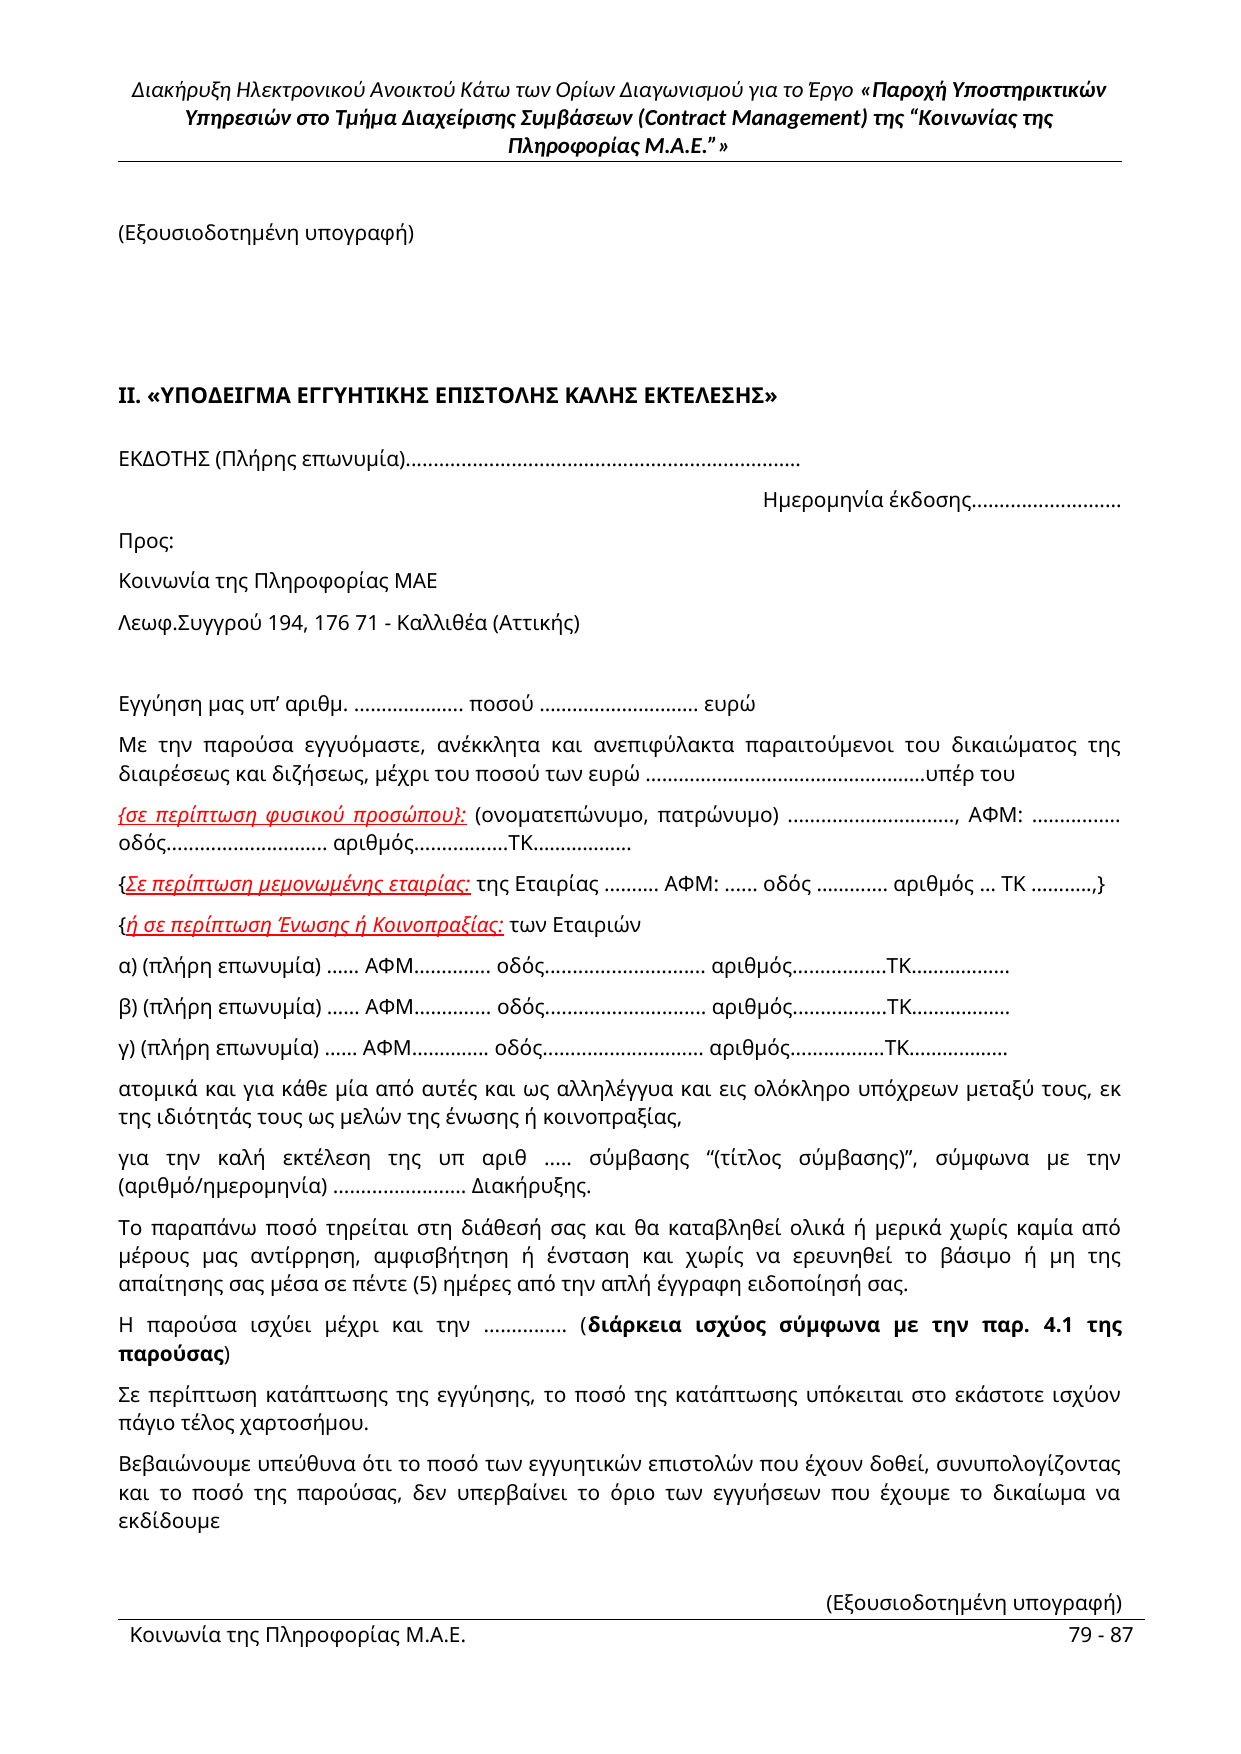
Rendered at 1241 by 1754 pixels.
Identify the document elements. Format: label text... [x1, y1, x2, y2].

text ΕΚΔΟΤΗΣ (Πλήρης επωνυμία)....................................................................... [118, 444, 1122, 472]
text Με την παρούσα εγγυόμαστε, ανέκκλητα και ανεπιφύλακτα παραιτούμενοι του δικαιώματος της διαιρέσεως και διζήσεως, μέχρι του ποσού των ευρώ ……………………………………………υπέρ του [118, 730, 1122, 787]
text ΙΙ. «ΥΠΟΔΕΙΓΜΑ ΕΓΓΥΗΤΙΚΗΣ ΕΠΙΣΤΟΛΗΣ ΚΑΛΗΣ ΕΚΤΕΛΕΣΗΣ» [118, 380, 1112, 410]
text Το παραπάνω ποσό τηρείται στη διάθεσή σας και θα καταβληθεί ολικά ή μερικά χωρίς καμία από μέρους μας αντίρρηση, αμφισβήτηση ή ένσταση και χωρίς να ερευνηθεί το βάσιμο ή μη της απαίτησης σας μέσα σε πέντε (5) ημέρες από την απλή έγγραφη ειδοποίησή σας. [118, 1213, 1122, 1298]
text β) (πλήρη επωνυμία) …… ΑΦΜ…….….... οδός............................. αριθμός.................ΤΚ……………… [118, 992, 1122, 1020]
text Σε περίπτωση κατάπτωσης της εγγύησης, το ποσό της κατάπτωσης υπόκειται στο εκάστοτε ισχύον πάγιο τέλος χαρτοσήμου. [118, 1380, 1122, 1437]
text Η παρούσα ισχύει μέχρι και την ............... (διάρκεια ισχύος σύμφωνα με την παρ. 4.1 της παρούσας) [118, 1310, 1122, 1367]
text α) (πλήρη επωνυμία) …… ΑΦΜ…….….... οδός............................. αριθμός.................ΤΚ……………… [118, 951, 1122, 979]
text {σε περίπτωση φυσικού προσώπου}: (ονοματεπώνυμο, πατρώνυμο) .............................., ΑΦΜ: ................ οδός............................. αριθμός.................ΤΚ……………… [118, 800, 1122, 857]
text ατομικά και για κάθε μία από αυτές και ως αλληλέγγυα και εις ολόκληρο υπόχρεων μεταξύ τους, εκ της ιδιότητάς τους ως μελών της ένωσης ή κοινοπραξίας, [118, 1074, 1122, 1131]
text Λεωφ.Συγγρού 194, 176 71 - Καλλιθέα (Αττικής) [118, 608, 1122, 636]
text Βεβαιώνουμε υπεύθυνα ότι το ποσό των εγγυητικών επιστολών που έχουν δοθεί, συνυπολογίζοντας και το ποσό της παρούσας, δεν υπερβαίνει το όριο των εγγυήσεων που έχουμε το δικαίωμα να εκδίδουμε [118, 1449, 1122, 1534]
text {Σε περίπτωση μεμονωμένης εταιρίας: της Εταιρίας ………. ΑΦΜ: ...... οδός …………. αριθμός … ΤΚ ………..,} [118, 869, 1122, 898]
text (Εξουσιοδοτημένη υπογραφή) [118, 1588, 1122, 1616]
text (Εξουσιοδοτημένη υπογραφή) [118, 218, 1112, 247]
text Ημερομηνία έκδοσης........................... [118, 485, 1122, 513]
text γ) (πλήρη επωνυμία) …… ΑΦΜ…….….... οδός............................. αριθμός.................ΤΚ……………… [118, 1033, 1122, 1061]
text Προς: [118, 526, 1122, 554]
text {ή σε περίπτωση Ένωσης ή Κοινοπραξίας: των Εταιριών [118, 910, 1122, 938]
text για την καλή εκτέλεση της υπ αριθ ..... σύμβασης “(τίτλος σύμβασης)”, σύμφωνα με την (αριθμό/ημερομηνία) ........................ Διακήρυξης. [118, 1143, 1122, 1200]
text Εγγύηση μας υπ’ αριθμ. ……………….. ποσού ………………….……. ευρώ [118, 689, 1122, 718]
text Κοινωνία της Πληροφορίας ΜΑΕ [118, 567, 1122, 595]
